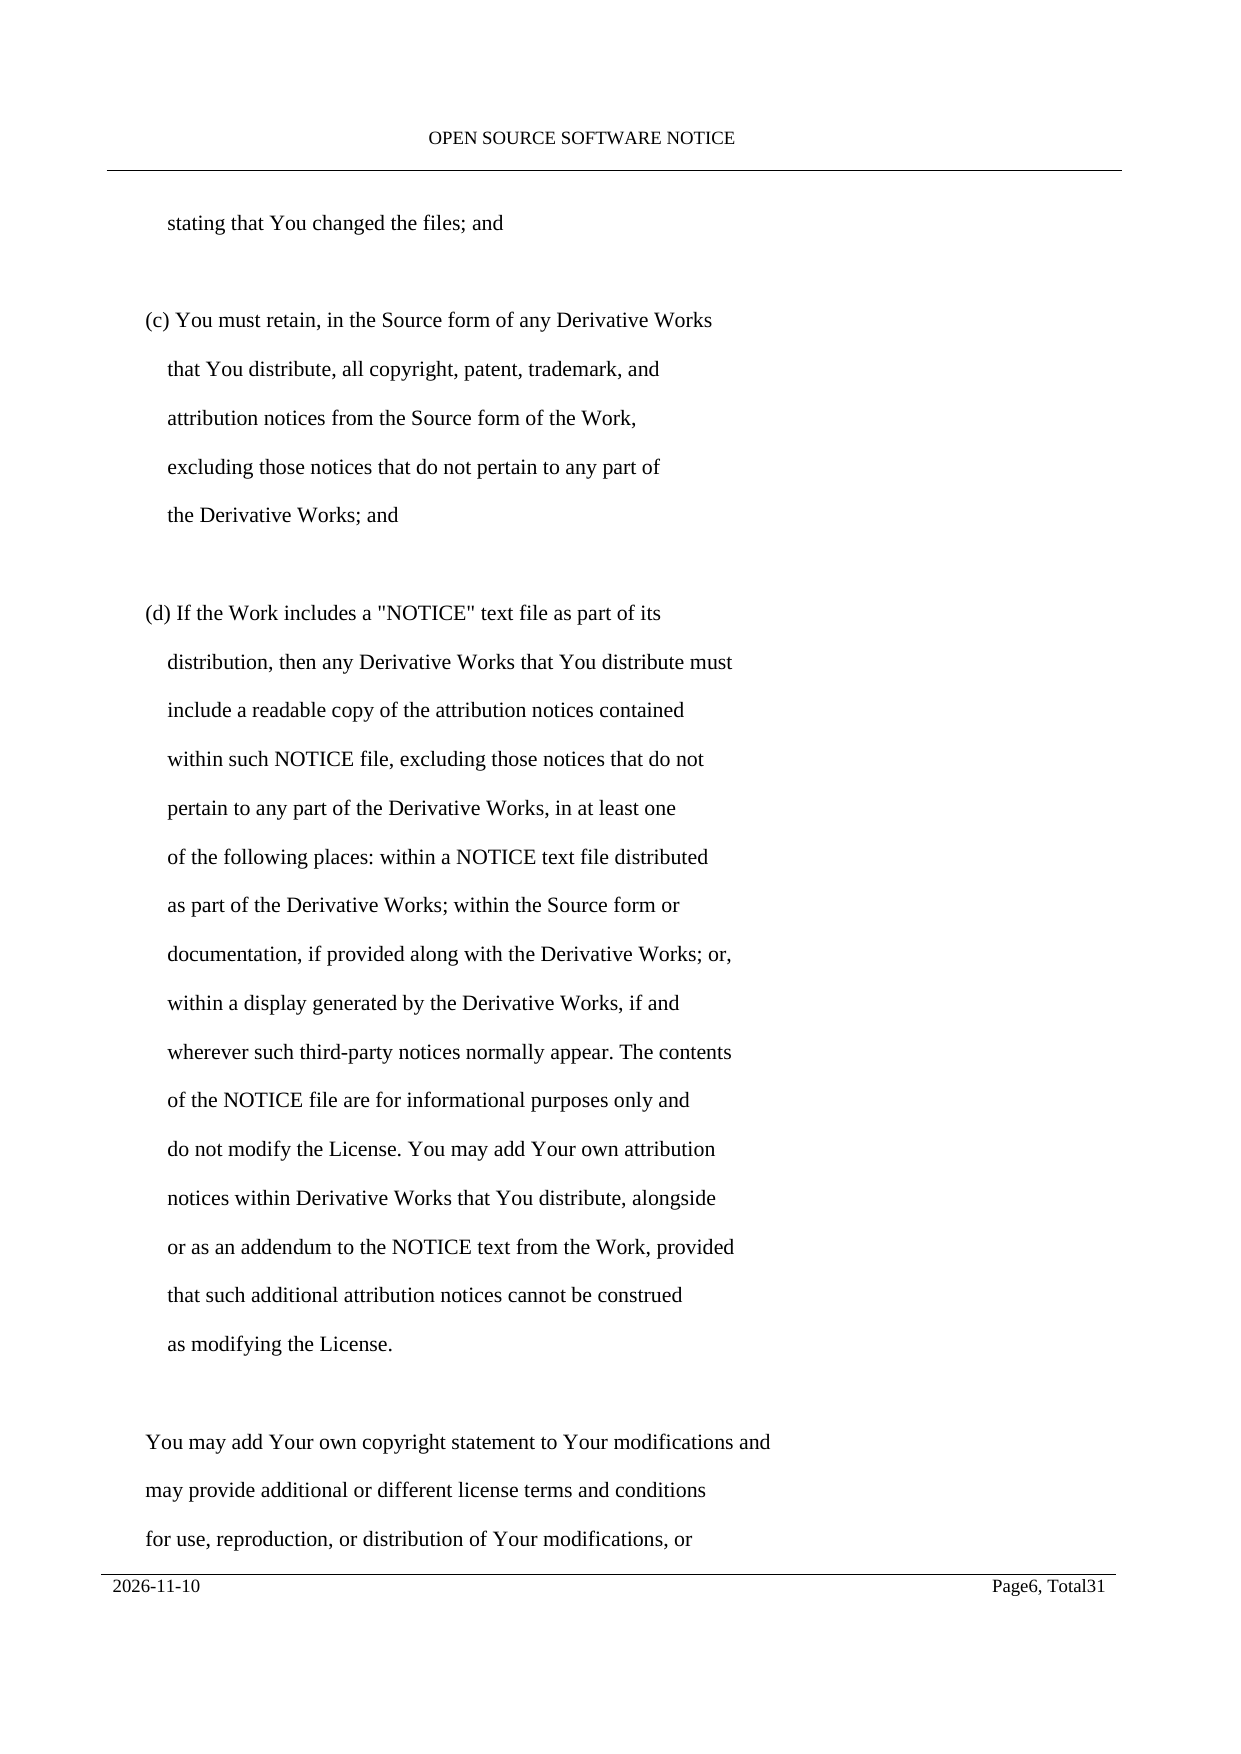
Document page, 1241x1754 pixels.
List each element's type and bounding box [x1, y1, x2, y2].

text [112, 206, 1128, 1555]
